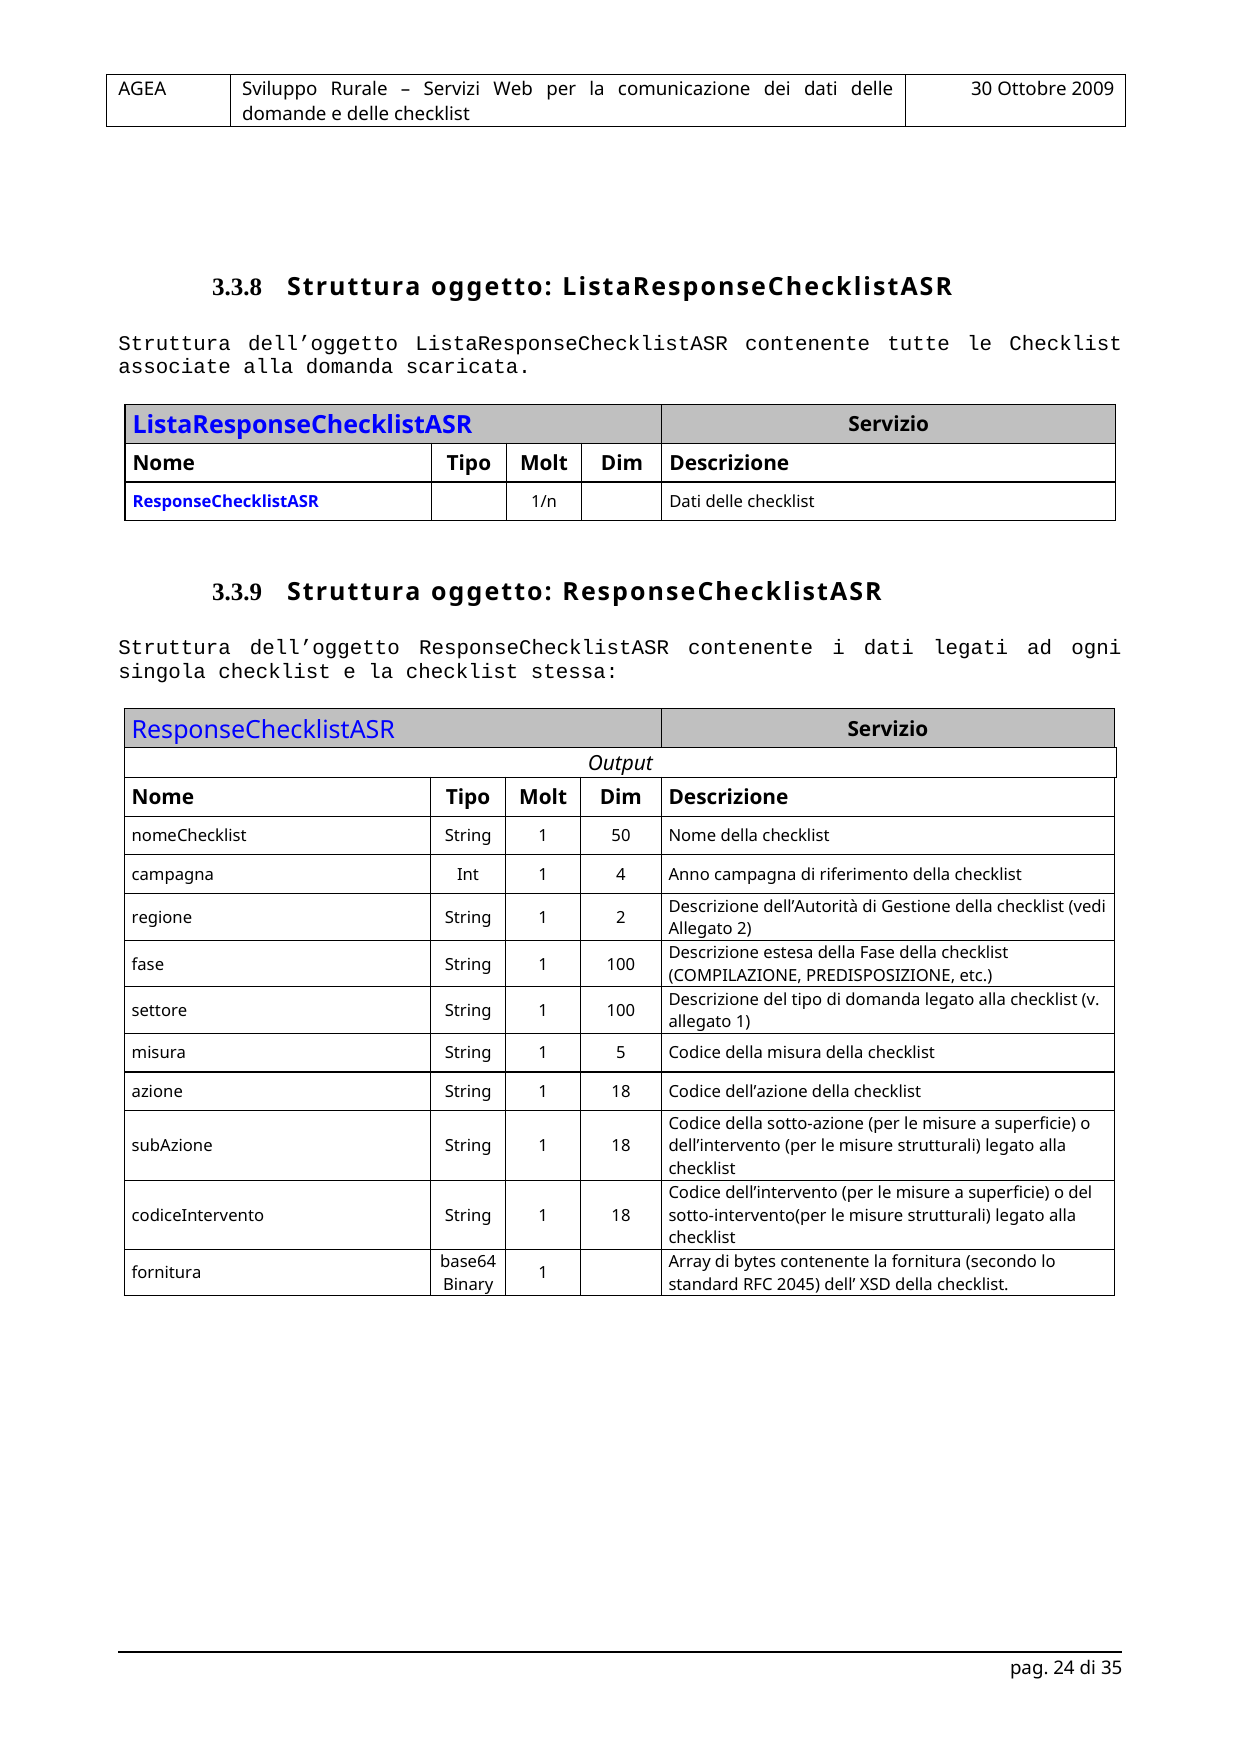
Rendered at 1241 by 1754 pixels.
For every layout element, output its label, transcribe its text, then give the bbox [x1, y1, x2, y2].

table_cell 50 [581, 817, 661, 854]
subtitle Struttura oggetto: ResponseChecklistASR [212, 573, 1122, 607]
table_cell Int [431, 855, 505, 893]
table_cell base64Binary [431, 1250, 505, 1295]
table_cell 100 [581, 987, 661, 1033]
table_cell settore [125, 987, 430, 1033]
table_cell ResponseChecklistASR [126, 483, 431, 520]
table_cell 1 [506, 855, 580, 893]
table_cell azione [125, 1073, 430, 1110]
table_cell regione [125, 894, 430, 940]
text Struttura dell’oggetto ResponseChecklistASR contenente i dati legati ad ogni singola checklist e la checklist stessa: [118, 637, 1122, 685]
table_cell Descrizione [662, 778, 1114, 816]
table_cell Tipo [432, 444, 506, 481]
table_cell String [431, 817, 505, 854]
table_header Servizio [662, 709, 1114, 747]
table_cell Codice della sotto-azione (per le misure a superficie) o dell’intervento (per le misure strutturali) legato alla checklist [662, 1111, 1114, 1179]
table_cell [432, 483, 506, 520]
table_cell String [431, 1073, 505, 1110]
table_cell fornitura [125, 1250, 430, 1295]
table_cell Descrizione del tipo di domanda legato alla checklist (v. allegato 1) [662, 987, 1114, 1033]
table_header ListaResponseChecklistASR [126, 405, 661, 443]
table_cell Anno campagna di riferimento della checklist [662, 855, 1114, 893]
text Struttura dell’oggetto ListaResponseChecklistASR contenente tutte le Checklist associate alla domanda scaricata. [118, 333, 1122, 380]
table_cell fase [125, 941, 430, 986]
table_cell subAzione [125, 1111, 430, 1179]
table_cell 1 [506, 987, 580, 1033]
table_cell Molt [506, 778, 580, 816]
table_cell Array di bytes contenente la fornitura (secondo lo standard RFC 2045) dell’ XSD della checklist. [662, 1250, 1114, 1295]
table_header Servizio [662, 405, 1115, 443]
table_cell Codice dell’intervento (per le misure a superficie) o del sotto-intervento(per le misure strutturali) legato alla checklist [662, 1181, 1114, 1249]
table_cell Nome [125, 778, 430, 816]
table_cell 1/n [507, 483, 581, 520]
table_cell String [431, 894, 505, 940]
table_cell Tipo [431, 778, 505, 816]
table_cell Descrizione [662, 444, 1115, 481]
table_cell 1 [506, 1034, 580, 1071]
table_header ResponseChecklistASR [125, 709, 661, 747]
table_cell 4 [581, 855, 661, 893]
table_cell 1 [506, 941, 580, 986]
table_cell Output [125, 748, 1116, 777]
table_cell 1 [506, 1181, 580, 1249]
table_cell Codice dell’azione della checklist [662, 1073, 1114, 1110]
table_cell String [431, 1034, 505, 1071]
table_cell codiceIntervento [125, 1181, 430, 1249]
table_cell Descrizione estesa della Fase della checklist (COMPILAZIONE, PREDISPOSIZIONE, etc.) [662, 941, 1114, 986]
table_cell Descrizione dell’Autorità di Gestione della checklist (vedi Allegato 2) [662, 894, 1114, 940]
table_cell String [431, 1181, 505, 1249]
table_cell 1 [506, 894, 580, 940]
table_cell Dim [582, 444, 661, 481]
table_cell Dati delle checklist [662, 483, 1115, 520]
table_cell [582, 483, 661, 520]
table_cell 2 [581, 894, 661, 940]
table_cell Nome [126, 444, 431, 481]
table_cell [581, 1250, 661, 1295]
table_cell Dim [581, 778, 661, 816]
table_cell String [431, 987, 505, 1033]
table_cell String [431, 1111, 505, 1179]
table_cell campagna [125, 855, 430, 893]
table_cell misura [125, 1034, 430, 1071]
table_cell 18 [581, 1073, 661, 1110]
table_cell nomeChecklist [125, 817, 430, 854]
subtitle Struttura oggetto: ListaResponseChecklistASR [212, 269, 1122, 303]
table_cell Nome della checklist [662, 817, 1114, 854]
table_cell 18 [581, 1181, 661, 1249]
table_cell 18 [581, 1111, 661, 1179]
table_cell Molt [507, 444, 581, 481]
table_cell 5 [581, 1034, 661, 1071]
table_cell 1 [506, 1250, 580, 1295]
table_cell 100 [581, 941, 661, 986]
table_cell Codice della misura della checklist [662, 1034, 1114, 1071]
table_cell 1 [506, 817, 580, 854]
table_cell 1 [506, 1111, 580, 1179]
table_cell String [431, 941, 505, 986]
table_cell 1 [506, 1073, 580, 1110]
